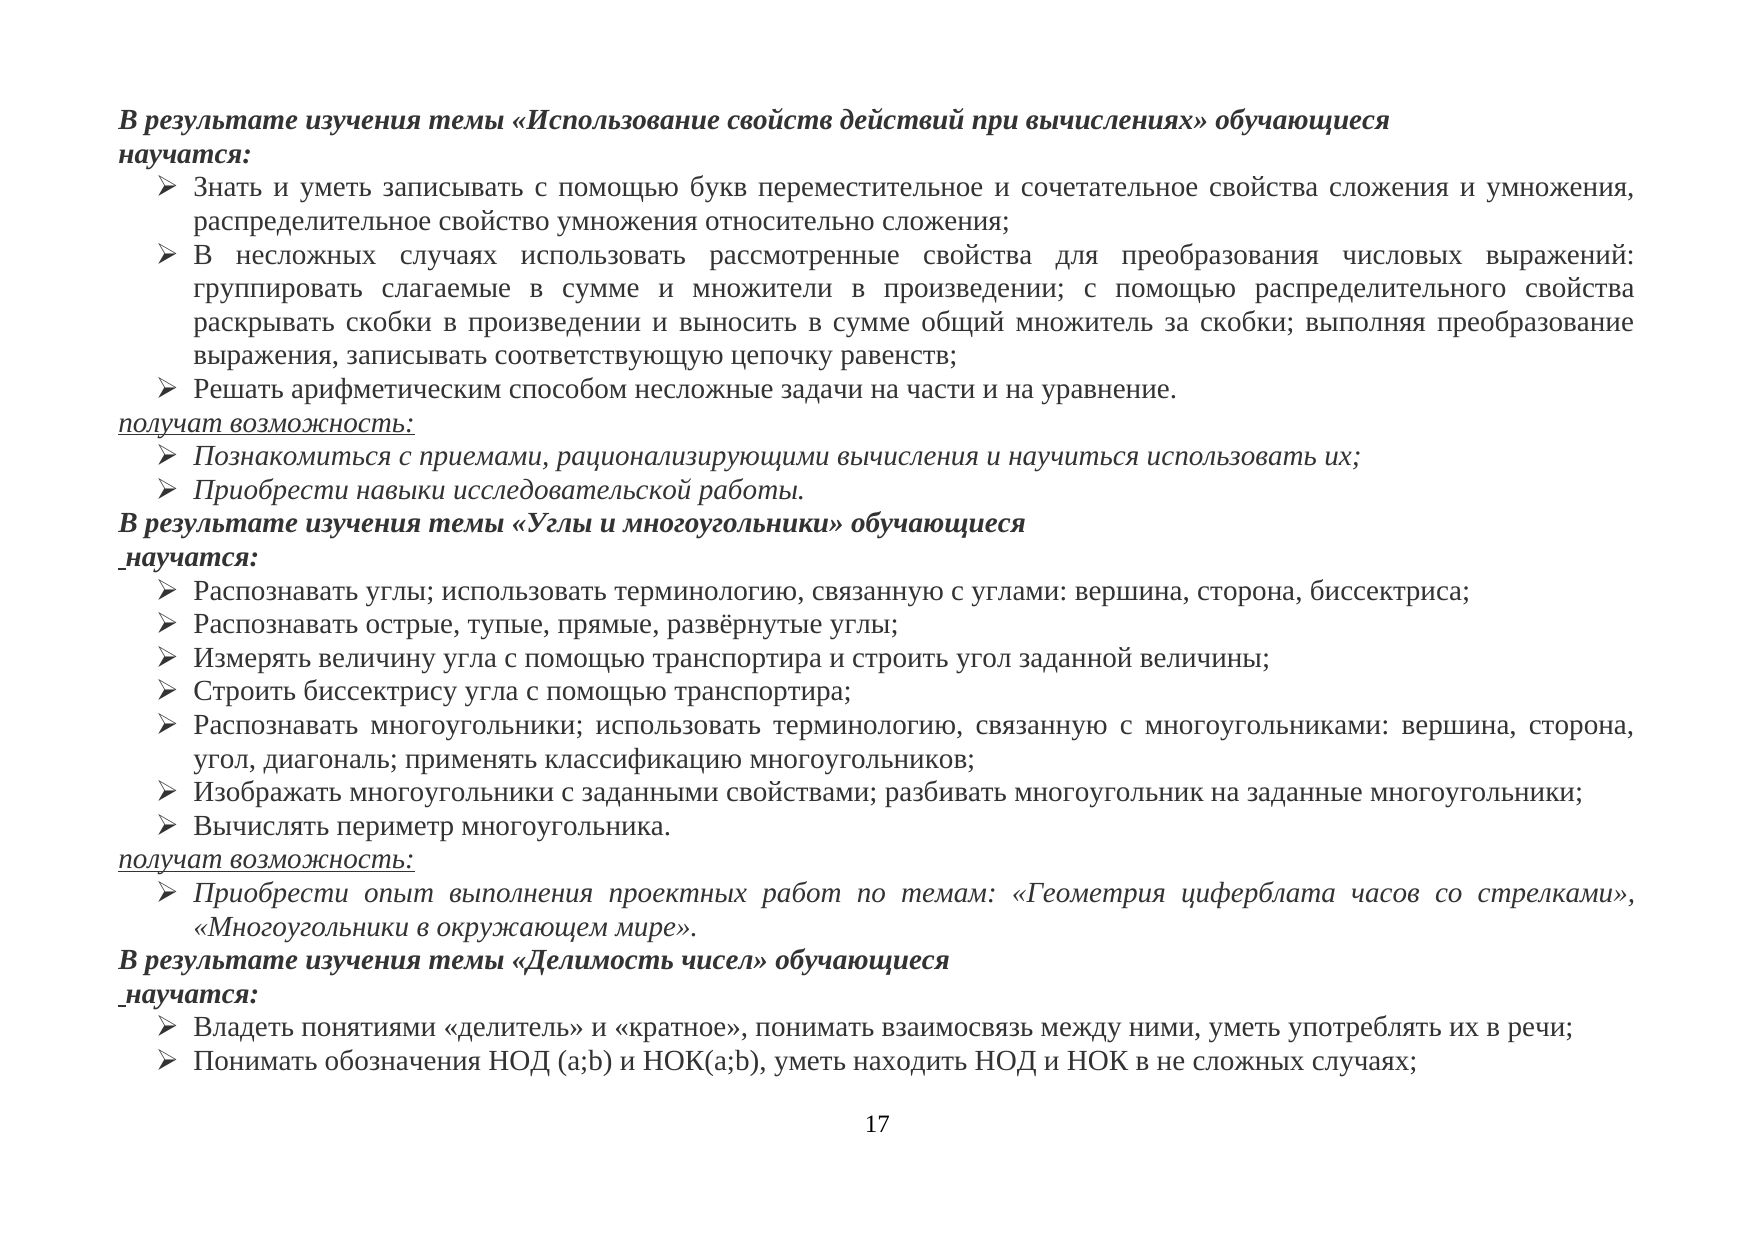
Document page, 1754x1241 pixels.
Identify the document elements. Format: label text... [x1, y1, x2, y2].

list Распознавать многоугольники; использовать терминологию, связанную с многоугольниками: вершина, сторона, угол, диагональ; применять классификацию многоугольников; [156, 707, 1636, 774]
list Решать арифметическим способом несложные задачи на части и на уравнение. [156, 371, 1636, 405]
list Понимать обозначения НОД (a;b) и НОК(a;b), уметь находить НОД и НОК в не сложных случаях; [156, 1043, 1636, 1077]
text научатся: [118, 539, 1636, 573]
list Распознавать острые, тупые, прямые, развёрнутые углы; [156, 606, 1636, 640]
list Приобрести навыки исследовательской работы. [156, 472, 1636, 506]
list Владеть понятиями «делитель» и «кратное», понимать взаимосвязь между ними, уметь употреблять их в речи; [156, 1009, 1636, 1043]
list Приобрести опыт выполнения проектных работ по темам: «Геометрия циферблата часов со стрелками», «Многоугольники в окружающем мире». [156, 875, 1636, 942]
text получат возможность: [118, 405, 1636, 438]
text научатся: [118, 136, 1636, 169]
list Измерять величину угла с помощью транспортира и строить угол заданной величины; [156, 640, 1636, 673]
text В результате изучения темы «Углы и многоугольники» обучающиеся [118, 506, 1636, 539]
text получат возможность: [118, 842, 1636, 875]
list Знать и уметь записывать с помощью букв переместительное и сочетательное свойства сложения и умножения, распределительное свойство умножения относительно сложения; [156, 169, 1636, 237]
text научатся: [118, 976, 1636, 1009]
list Изображать многоугольники с заданными свойствами; разбивать многоугольник на заданные многоугольники; [156, 774, 1636, 808]
list Вычислять периметр многоугольника. [156, 808, 1636, 842]
text В результате изучения темы «Использование свойств действий при вычислениях» обучающиеся [118, 102, 1636, 136]
list Распознавать углы; использовать терминологию, связанную с углами: вершина, сторона, биссектриса; [156, 573, 1636, 606]
text В результате изучения темы «Делимость чисел» обучающиеся [118, 942, 1636, 976]
list В несложных случаях использовать рассмотренные свойства для преобразования числовых выражений: группировать слагаемые в сумме и множители в произведении; с помощью распределительного свойства раскрывать скобки в произведении и выносить в сумме общий множитель за скобки; выполняя преобразование выражения, записывать соответствующую цепочку равенств; [156, 237, 1636, 371]
list Строить биссектрису угла с помощью транспортира; [156, 673, 1636, 707]
list Познакомиться с приемами, рационализирующими вычисления и научиться использовать их; [156, 438, 1636, 472]
